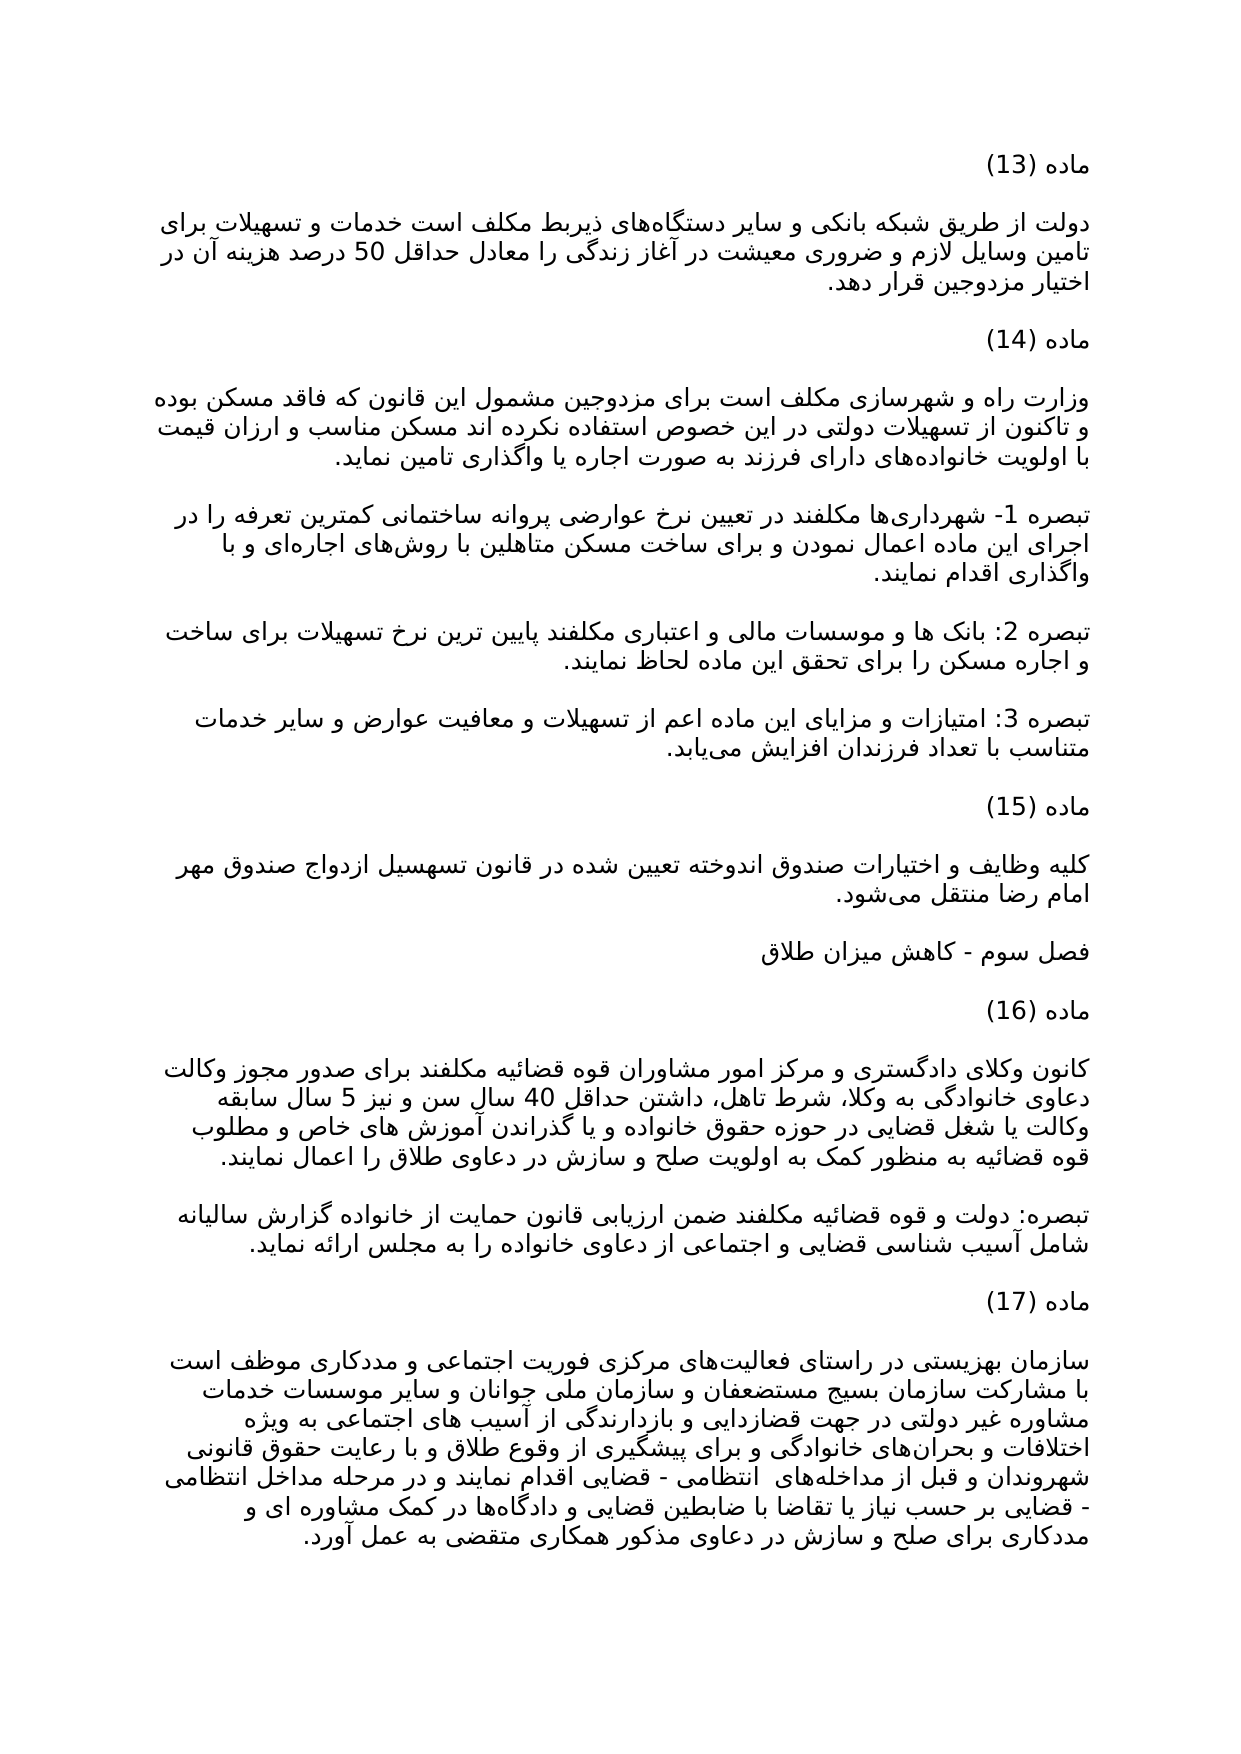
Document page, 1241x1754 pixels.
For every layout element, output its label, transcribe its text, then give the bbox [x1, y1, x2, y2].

text تبصره 2: بانک ها و موسسات مالی و اعتباری مکلفند پایین ترین نرخ تسهیلات برای ساخت و اجاره مسکن را برای تحقق این ماده لحاظ نمایند. [150, 617, 1090, 675]
text کلیه وظایف و اختیارات صندوق اندوخته تعیین شده در قانون تسهسیل ازدواج صندوق مهر امام رضا منتقل می‌شود. [150, 850, 1090, 908]
text ماده (14) [150, 325, 1090, 354]
text تبصره: دولت و قوه قضائیه مکلفند ضمن ارزیابی قانون حمایت از خانواده گزارش سالیانه شامل آسیب شناسی قضایی و اجتماعی از دعاوی خانواده را به مجلس ارائه نماید. [150, 1200, 1090, 1258]
text فصل سوم - کاهش میزان طلاق [150, 937, 1090, 967]
text تبصره 3: امتیازات و مزایای این ماده اعم از تسهیلات و معافیت عوارض و سایر خدمات متناسب با تعداد فرزندان افزایش می‌یابد. [150, 704, 1090, 762]
text سازمان بهزیستی در راستای فعالیت‌های مرکزی فوریت اجتماعی و مددکاری موظف است با مشارکت سازمان بسیج مستضعفان و سازمان ملی جوانان و سایر موسسات خدمات مشاوره غیر دولتی در جهت قضازدایی و بازدارندگی از آسیب های اجتماعی به ویژه اختلافات و بحران‌های خانوادگی و برای پیشگیری از وقوع طلاق و با رعایت حقوق قانونی شهروندان و قبل از مداخله‌های انتظامی - قضایی اقدام نمایند و در مرحله مداخل انتظامی - قضایی بر حسب نیاز یا تقاضا با ضابطین قضایی و دادگاه‌ها در کمک مشاوره ای و مددکاری برای صلح و سازش در دعاوی مذکور همکاری متقضی به عمل آورد. [150, 1346, 1090, 1550]
text وزارت راه و شهرسازی مکلف است برای مزدوجین مشمول این قانون که فاقد مسکن بوده و تاکنون از تسهیلات دولتی در این خصوص استفاده نکرده اند مسکن مناسب و ارزان قیمت با اولویت خانواده‌های دارای فرزند به صورت اجاره یا واگذاری تامین نماید. [150, 383, 1090, 471]
text ماده (16) [150, 996, 1090, 1025]
text ماده (17) [150, 1287, 1090, 1317]
text ماده (15) [150, 792, 1090, 821]
text کانون وکلای دادگستری و مرکز امور مشاوران قوه قضائیه مکلفند برای صدور مجوز وکالت دعاوی خانوادگی به وکلا، شرط تاهل، داشتن حداقل 40 سال سن و نیز 5 سال سابقه وکالت یا شغل قضایی در حوزه حقوق خانواده و یا گذراندن آموزش های خاص و مطلوب قوه قضائیه به منظور کمک به اولویت صلح و سازش در دعاوی طلاق را اعمال نمایند. [150, 1054, 1090, 1171]
text دولت از طریق شبکه بانکی و سایر دستگاه‌های ذیربط مکلف است خدمات و تسهیلات برای تامین وسایل لازم و ضروری معیشت در آغاز زندگی را معادل حداقل 50 درصد هزینه آن در اختیار مزدوجین قرار دهد. [150, 208, 1090, 296]
text ماده (13) [150, 150, 1090, 179]
text تبصره 1- شهرداری‌ها مکلفند در تعیین نرخ عوارضی پروانه ساختمانی کمترین تعرفه را در اجرای این ماده اعمال نمودن و برای ساخت مسکن متاهلین با روش‌های اجاره‌ای و با واگذاری اقدام نمایند. [150, 500, 1090, 587]
